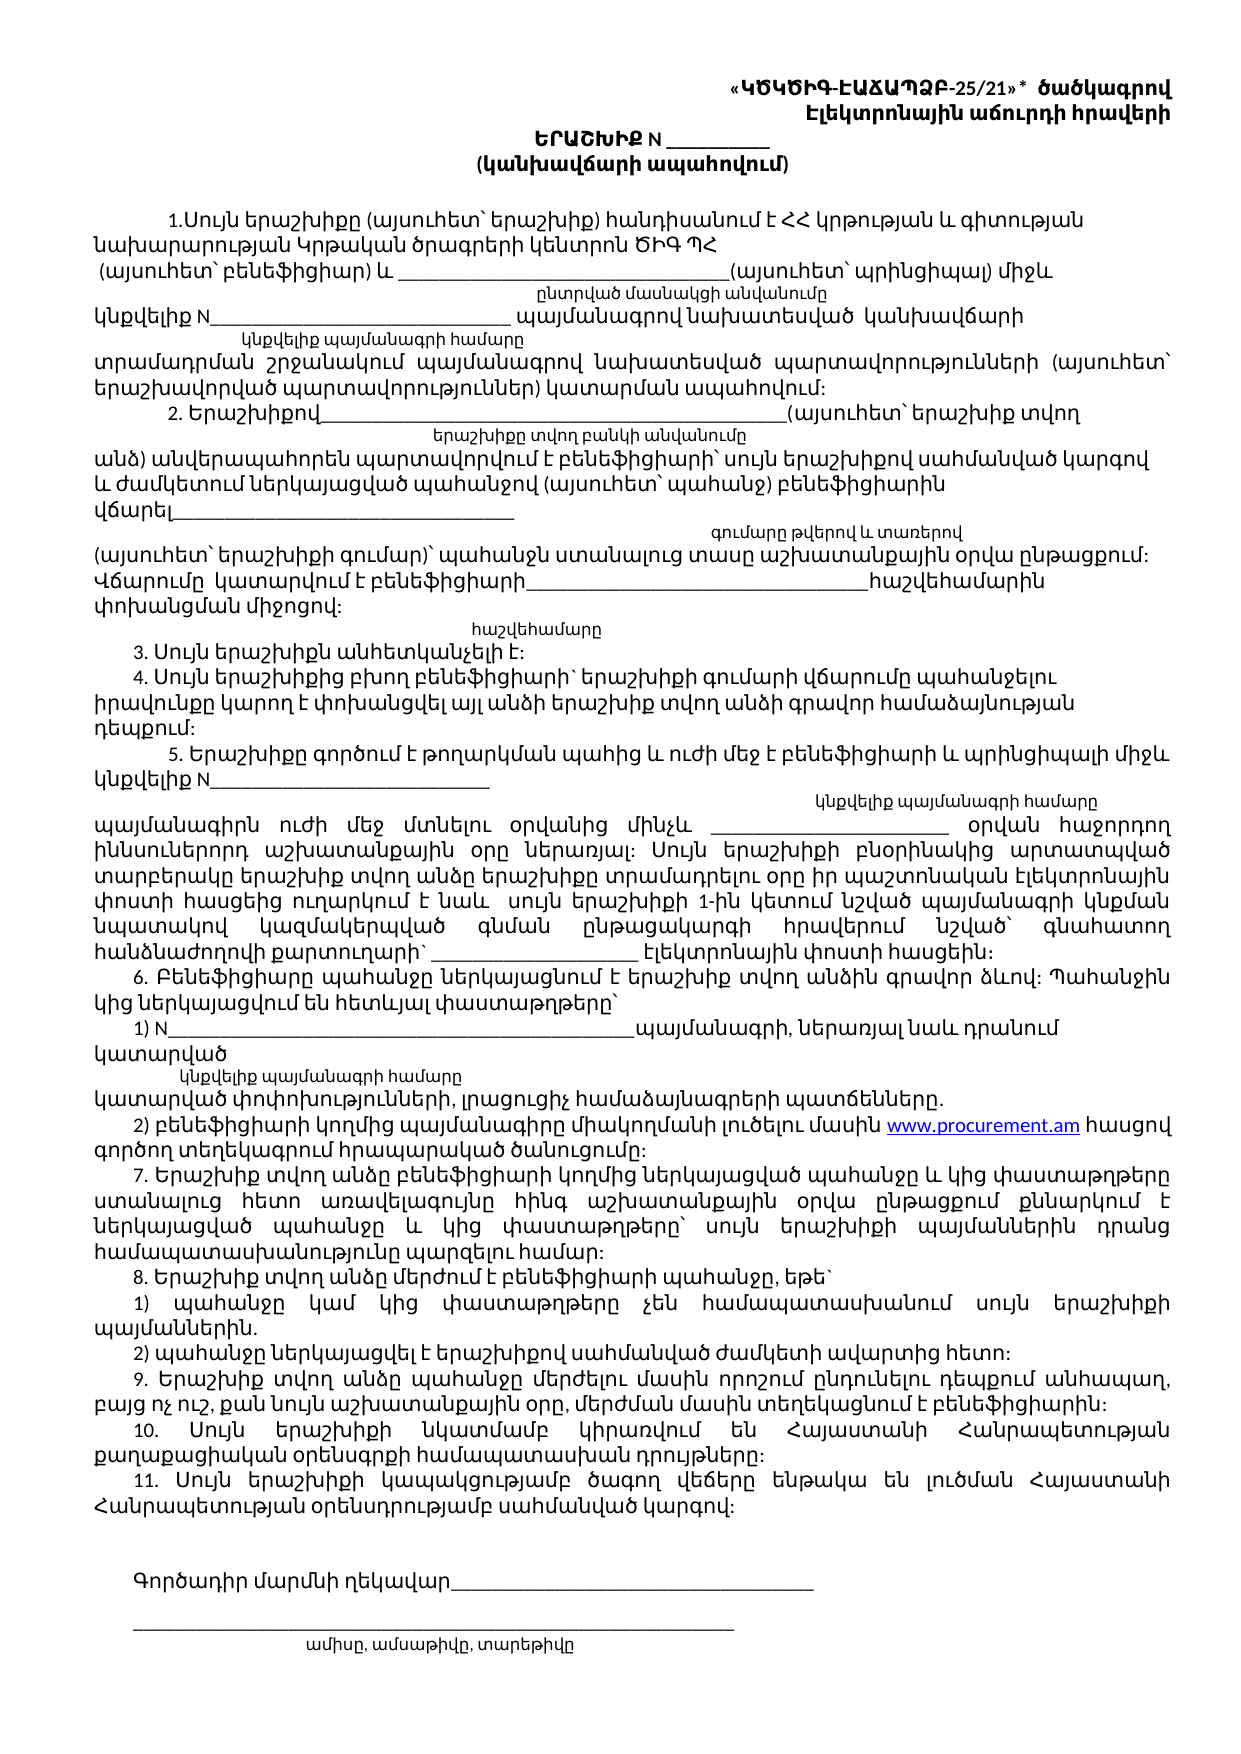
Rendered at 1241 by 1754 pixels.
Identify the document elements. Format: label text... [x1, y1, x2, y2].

text տրամադրման շրջանակում պայմանագրով նախատեսված պարտավորությունների (այսուհետ՝ երաշխավորված պարտավորություններ) կատարման ապահովում: [94, 349, 1171, 400]
text (այսուհետ՝ բենեֆիցիար) և ________________________________(այսուհետ՝ պրինցիպալ) միջև [94, 258, 1171, 283]
text 2) պահանջը ներկայացվել է երաշխիքով սահմանված ժամկետի ավարտից հետո: [94, 1341, 1171, 1366]
text 2) բենեֆիցիարի կողմից պայմանագիրը միակողմանի լուծելու մասին www.procurement.am հասցով գործող տեղեկագրում հրապարակած ծանուցումը: [94, 1112, 1171, 1163]
text (կանխավճարի ապահովում) [94, 151, 1171, 177]
text Գործադիր մարմնի ղեկավար___________________________________ [94, 1568, 1171, 1593]
text 9. Երաշխիք տվող անձը պահանջը մերժելու մասին որոշում ընդունելու դեպքում անհապաղ, բայց ոչ ուշ, քան նույն աշխատանքային օրը, մերժման մասին տեղեկացնում է բենեֆիցիարին: [94, 1366, 1171, 1417]
text (այսուհետ՝ երաշխիքի գումար)՝ պահանջն ստանալուց տասը աշխատանքային օրվա ընթացքում: Վճարումը կատարվում է բենեֆիցիարի_________________________________հաշվեհամարին փոխանցման միջոցով: [94, 543, 1171, 619]
text «ԿԾԿԾԻԳ-ԷԱՃԱՊՁԲ-25/21»* ծածկագրով [94, 75, 1171, 100]
text կատարված փոփոխությունների, լրացուցիչ համաձայնագրերի պատճենները. [94, 1086, 1171, 1112]
text հաշվեհամարը [94, 619, 1171, 639]
text 1) պահանջը կամ կից փաստաթղթերը չեն համապատասխանում սույն երաշխիքի պայմաններին. [94, 1290, 1171, 1341]
text __________________________________________________________ [94, 1609, 1171, 1634]
text 7. Երաշխիք տվող անձը բենեֆիցիարի կողմից ներկայացված պահանջը և կից փաստաթղթերը ստանալուց հետո առավելագույնը հինգ աշխատանքային օրվա ընթացքում քննարկում է ներկայացված պահանջը և կից փաստաթղթերը՝ սույն երաշխիքի պայմաններին դրանց համապատասխանությունը պարզելու համար: [94, 1163, 1171, 1264]
text կնքվելիք պայմանագրի համարը [610, 792, 1171, 812]
text 8. Երաշխիք տվող անձը մերժում է բենեֆիցիարի պահանջը, եթե` [94, 1264, 1171, 1290]
text 11. Սույն երաշխիքի կապակցությամբ ծագող վեճերը ենթակա են լուծման Հայաստանի Հանրապետության օրենսդրությամբ սահմանված կարգով: [94, 1468, 1171, 1518]
text 10. Սույն երաշխիքի նկատմամբ կիրառվում են Հայաստանի Հանրապետության քաղաքացիական օրենսգրքի համապատասխան դրույթները: [94, 1417, 1171, 1468]
text ամիսը, ամսաթիվը, տարեթիվը [94, 1634, 1171, 1654]
text ԵՐԱՇԽԻՔ N __________ [94, 126, 1171, 151]
text 1) N_____________________________________________պայմանագրի, ներառյալ նաև դրանում կատարված [94, 1015, 1171, 1066]
text Էլեկտրոնային աճուրդի հրավերի [94, 100, 1171, 126]
text 2. Երաշխիքով_____________________________________________(այսուհետ՝ երաշխիք տվող [94, 400, 1171, 426]
list պայմանագիրն ուժի մեջ մտնելու օրվանից մինչև _______________________ օրվան հաջորդող իննսուներորդ աշխատանքային օրը ներառյալ: Սույն երաշխիքի բնօրինակից արտատպված տարբերակը երաշխիք տվող անձը երաշխիքը տրամադրելու օրը իր պաշտոնական էլեկտրոնային փոստի հասցեից ուղարկում է նաև սույն երաշխիքի 1-ին կետում նշված պայմանագրի կնքման նպատակով կազմակերպված գնման ընթացակարգի հրավերում նշված՝ գնահատող հանձնաժողովի քարտուղարի` ____________________ էլեկտրոնային փոստի հասցեին։ [94, 812, 1171, 964]
text 5. Երաշխիքը գործում է թողարկման պահից և ուժի մեջ է բենեֆիցիարի և պրինցիպալի միջև կնքվելիք N___________________________ [94, 741, 1171, 792]
text գումարը թվերով և տառերով [94, 522, 1171, 543]
text 1.Սույն երաշխիքը (այսուհետ՝ երաշխիք) հանդիսանում է ՀՀ կրթության և գիտության նախարարության Կրթական ծրագրերի կենտրոն ԾԻԳ ՊՀ [94, 207, 1171, 258]
text անձ) անվերապահորեն պարտավորվում է բենեֆիցիարի՝ սույն երաշխիքով սահմանված կարգով և ժամկետում ներկայացված պահանջով (այսուհետ՝ պահանջ) բենեֆիցիարին վճարել_________________________________ [94, 446, 1171, 522]
text կնքվելիք N_____________________________ պայմանագրով նախատեսված կանխավճարի [94, 304, 1171, 329]
text կնքվելիք պայմանագրի համարը [94, 329, 1171, 349]
text 3. Սույն երաշխիքն անհետկանչելի է: [94, 639, 1171, 664]
text ընտրված մասնակցի անվանումը [94, 283, 1171, 304]
text 4. Սույն երաշխիքից բխող բենեֆիցիարի` երաշխիքի գումարի վճարումը պահանջելու իրավունքը կարող է փոխանցվել այլ անձի երաշխիք տվող անձի գրավոր համաձայնության դեպքում: [94, 664, 1171, 741]
text կնքվելիք պայմանագրի համարը [94, 1066, 1171, 1086]
text 6. Բենեֆիցիարը պահանջը ներկայացնում է երաշխիք տվող անձին գրավոր ձևով: Պահանջին կից ներկայացվում են հետևյալ փաստաթղթերը՝ [94, 964, 1171, 1015]
text երաշխիքը տվող բանկի անվանումը [94, 426, 1171, 446]
